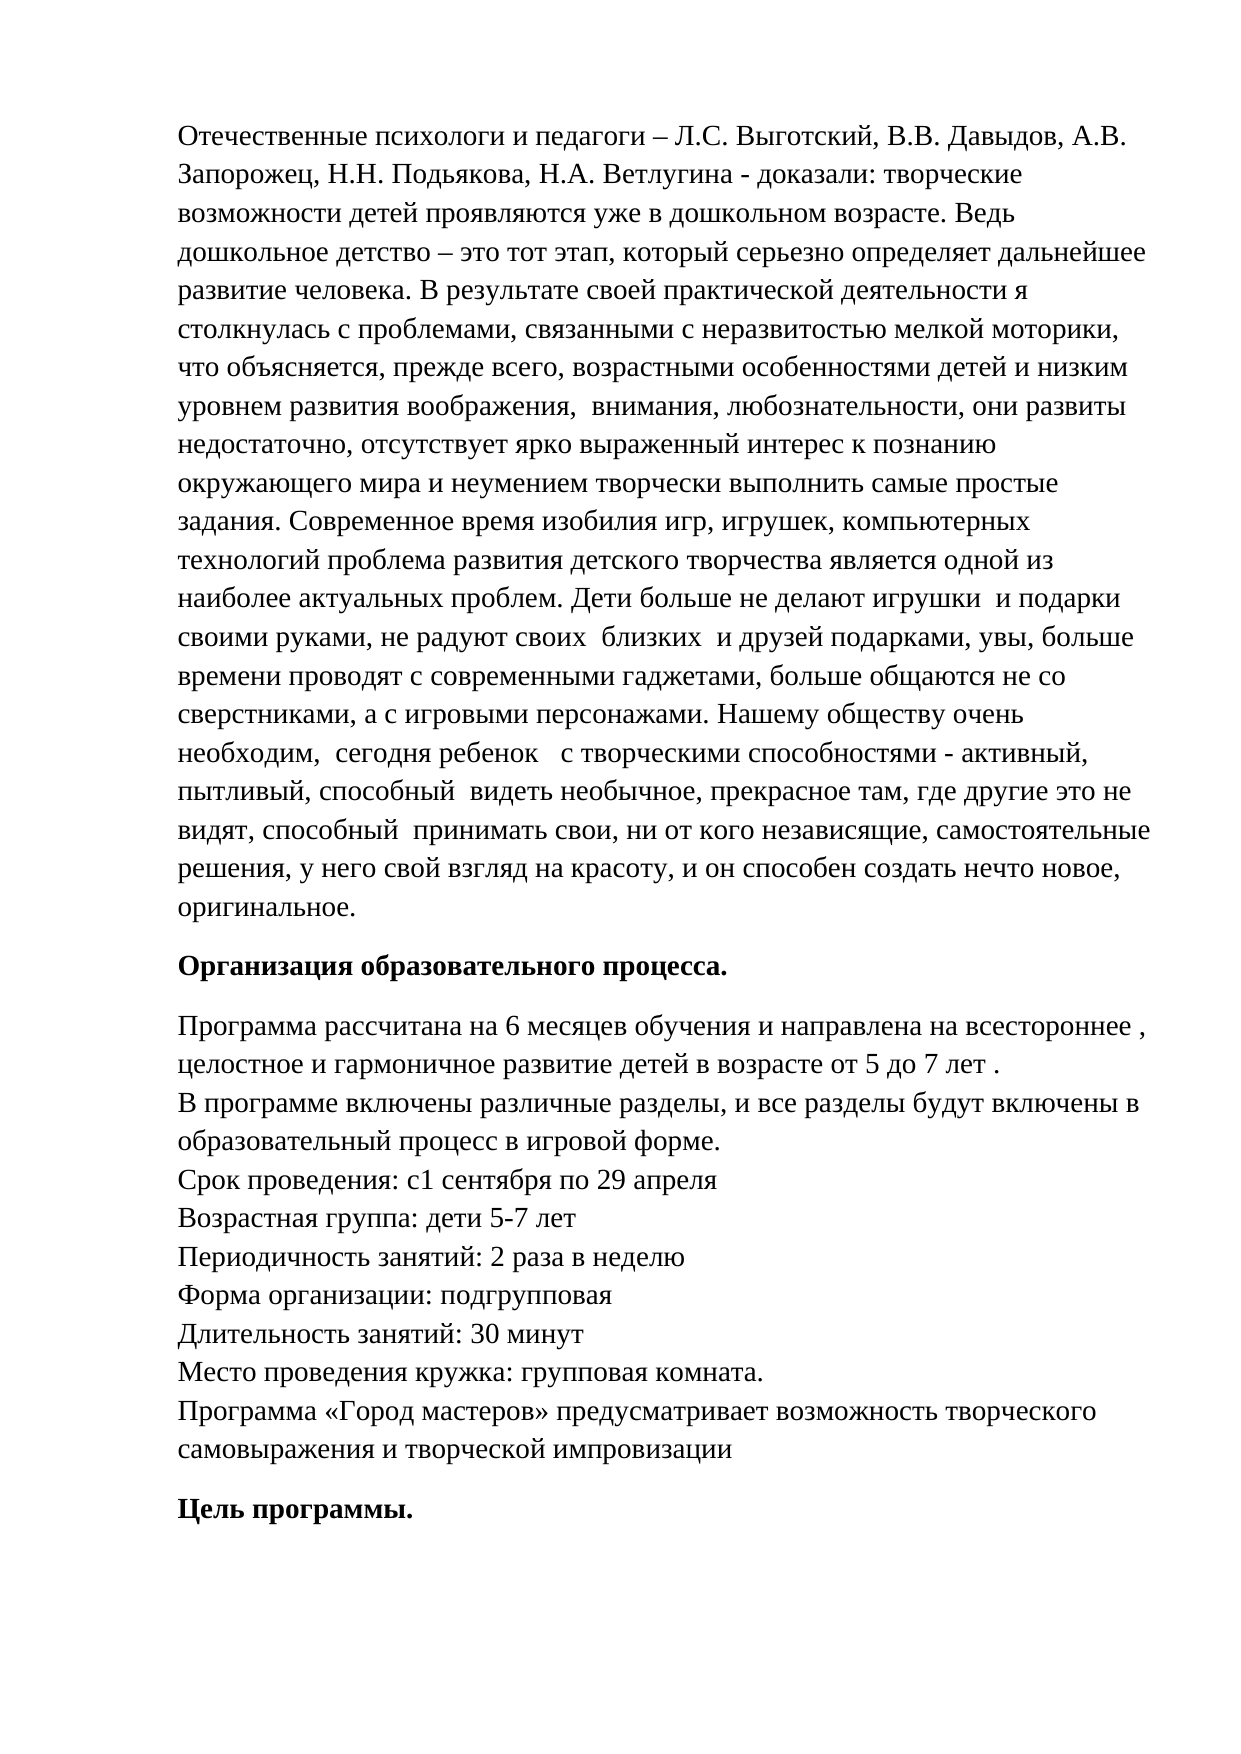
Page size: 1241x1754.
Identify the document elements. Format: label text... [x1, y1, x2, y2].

text Организация образовательного процесса. [177, 948, 1152, 982]
text Возрастная группа: дети 5-7 лет [177, 1200, 1152, 1234]
text Форма организации: подгрупповая [177, 1277, 1152, 1311]
text Срок проведения: с1 сентября по 29 апреля [177, 1162, 1152, 1195]
text Программа «Город мастеров» предусматривает возможность творческого самовыражения и творческой импровизации [177, 1393, 1152, 1465]
text Программа рассчитана на 6 месяцев обучения и направлена на всестороннее , целостное и гармоничное развитие детей в возрасте от 5 до 7 лет . [177, 1008, 1152, 1080]
text Отечественные психологи и педагоги – Л.С. Выготский, В.В. Давыдов, А.В. Запорожец, Н.Н. Подьякова, Н.А. Ветлугина - доказали: творческие возможности детей проявляются уже в дошкольном возрасте. Ведь дошкольное детство – это тот этап, который серьезно определяет дальнейшее развитие человека. В результате своей практической деятельности я столкнулась с проблемами, связанными с неразвитостью мелкой моторики, что объясняется, прежде всего, возрастными особенностями детей и низким уровнем развития воображения, внимания, любознательности, они развиты недостаточно, отсутствует ярко выраженный интерес к познанию окружающего мира и неумением творчески выполнить самые простые задания. Современное время изобилия игр, игрушек, компьютерных технологий проблема развития детского творчества является одной из наиболее актуальных проблем. Дети больше не делают игрушки и подарки своими руками, не радуют своих близких и друзей подарками, увы, больше времени проводят с современными гаджетами, больше общаются не со сверстниками, а с игровыми персонажами. Нашему обществу очень необходим, сегодня ребенок с творческими способностями - активный, пытливый, способный видеть необычное, прекрасное там, где другие это не видят, способный принимать свои, ни от кого независящие, самостоятельные решения, у него свой взгляд на красоту, и он способен создать нечто новое, оригинальное. [177, 118, 1152, 922]
text Длительность занятий: 30 минут [177, 1316, 1152, 1349]
text Периодичность занятий: 2 раза в неделю [177, 1239, 1152, 1272]
text Цель программы. [177, 1491, 1152, 1524]
text В программе включены различные разделы, и все разделы будут включены в образовательный процесс в игровой форме. [177, 1085, 1152, 1157]
text Место проведения кружка: групповая комната. [177, 1354, 1152, 1388]
